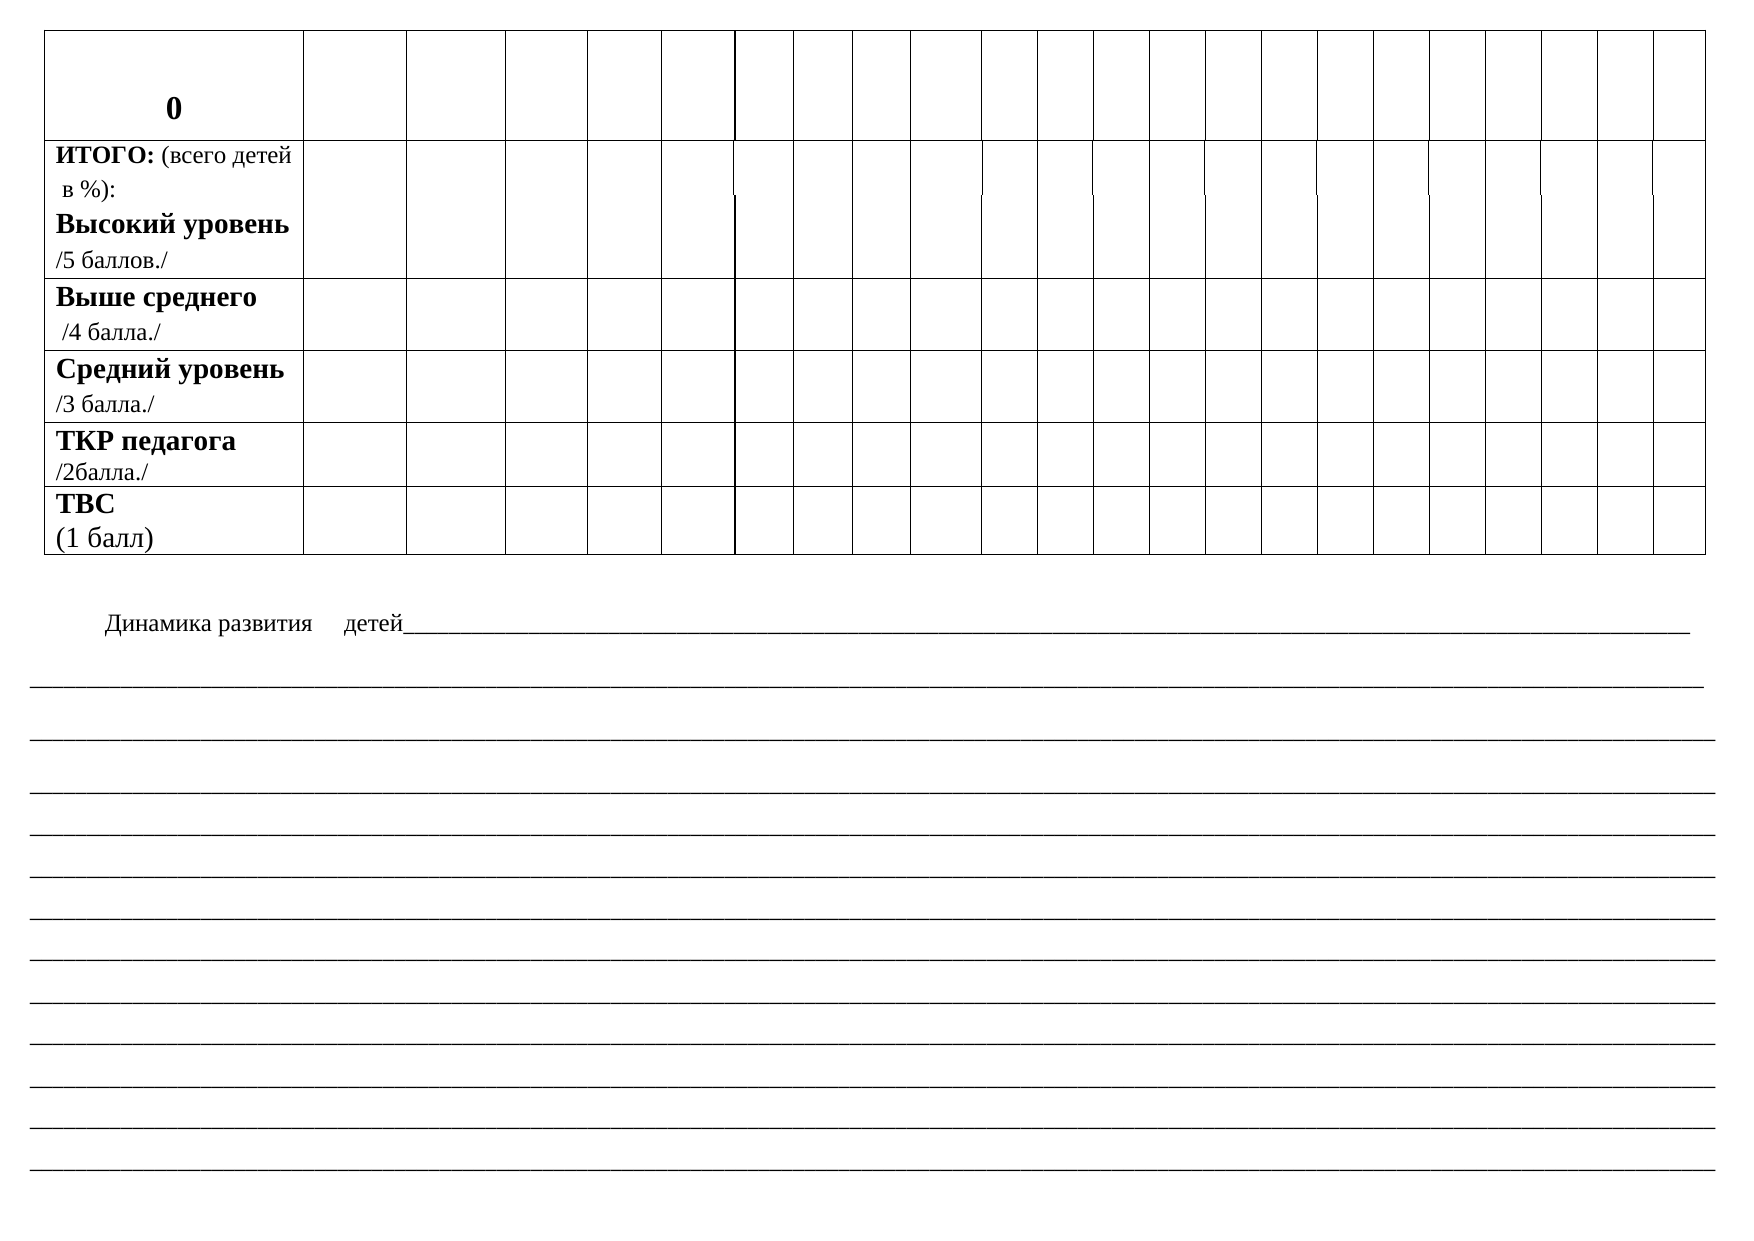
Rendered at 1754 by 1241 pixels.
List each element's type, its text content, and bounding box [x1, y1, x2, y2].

table_cell [794, 31, 852, 139]
table_cell [736, 195, 793, 278]
table_cell [304, 423, 406, 486]
table_cell [1654, 487, 1705, 554]
table_cell [407, 487, 505, 554]
table_cell [1262, 195, 1317, 278]
table_cell [1318, 31, 1373, 139]
table_cell [1038, 487, 1093, 554]
table_cell [911, 487, 981, 554]
table_cell [734, 141, 793, 195]
table_cell [506, 279, 587, 350]
table_cell [662, 195, 734, 278]
table_cell [1654, 351, 1705, 422]
table_cell [1430, 423, 1485, 486]
table_cell [1486, 351, 1541, 422]
table_cell [1374, 195, 1429, 278]
table_cell [1654, 279, 1705, 350]
table_cell [1598, 141, 1652, 195]
table_cell [982, 351, 1037, 422]
table_cell [1093, 141, 1149, 195]
table_cell [794, 423, 852, 486]
table_cell [1206, 423, 1261, 486]
table_cell [1206, 487, 1261, 554]
table_cell [1654, 31, 1705, 139]
table_cell [588, 195, 661, 278]
table_cell [1317, 141, 1373, 195]
table_cell [1430, 195, 1485, 278]
table_cell [662, 423, 734, 486]
table_cell [983, 141, 1037, 195]
table_cell [1262, 423, 1317, 486]
table_cell [853, 141, 910, 195]
table_cell [304, 195, 406, 278]
table_cell [588, 423, 661, 486]
table_cell [506, 351, 587, 422]
table_cell [506, 487, 587, 554]
table_cell [1150, 279, 1205, 350]
table_cell [794, 487, 852, 554]
table_cell [506, 31, 587, 139]
text ___________________________________________________________________________________________________________________________________________________ [29, 663, 1724, 691]
table_cell [662, 141, 733, 195]
table_cell [1486, 31, 1541, 139]
table_cell Выше среднего /4 балла./ [45, 279, 303, 350]
table_cell [506, 423, 587, 486]
table_cell [1598, 351, 1653, 422]
table_cell [1094, 487, 1149, 554]
table_cell [911, 31, 981, 139]
table_cell [1262, 351, 1317, 422]
table_cell [853, 423, 910, 486]
table_cell [853, 195, 910, 278]
table_cell [1150, 141, 1204, 195]
table_cell [1654, 423, 1705, 486]
table_cell [1374, 279, 1429, 350]
table_cell [736, 487, 793, 554]
table_cell [1038, 31, 1093, 139]
table_cell [1486, 195, 1541, 278]
table_cell [982, 279, 1037, 350]
table_cell [794, 279, 852, 350]
table_cell [407, 195, 505, 278]
table_cell [1542, 31, 1597, 139]
table_cell [1541, 141, 1597, 195]
table_cell [1598, 31, 1653, 139]
table_cell [1598, 423, 1653, 486]
table_cell [1318, 279, 1373, 350]
table_cell [1654, 195, 1705, 278]
table_cell [1430, 487, 1485, 554]
table_cell [982, 487, 1037, 554]
table_cell [1374, 31, 1429, 139]
table_cell [1262, 31, 1317, 139]
table_cell [304, 141, 406, 195]
text ____________________________________________________________________________________________________________________________________________________ [29, 716, 1724, 744]
table_cell [1598, 195, 1653, 278]
table_cell [736, 279, 793, 350]
table_cell [588, 141, 661, 195]
table_cell [1542, 423, 1597, 486]
table_cell [662, 487, 734, 554]
table_cell [1150, 487, 1205, 554]
table_cell [911, 195, 981, 278]
table_cell [1094, 31, 1149, 139]
table_cell [1486, 423, 1541, 486]
table_cell [911, 423, 981, 486]
table_cell [911, 141, 982, 195]
table_cell [304, 351, 406, 422]
table_cell [1430, 279, 1485, 350]
table_cell [1318, 195, 1373, 278]
table_cell [853, 31, 910, 139]
table_cell [982, 31, 1037, 139]
table_cell [853, 487, 910, 554]
table_cell [1542, 195, 1597, 278]
table_cell [1262, 141, 1316, 195]
table_cell [982, 423, 1037, 486]
table_cell [407, 141, 505, 195]
table_cell [1653, 141, 1705, 195]
table_cell [662, 279, 734, 350]
text Динамика развития детей_________________________________________________________________________________________________________________ [29, 608, 1724, 638]
table_cell [1038, 423, 1093, 486]
table_cell Средний уровень /3 балла./ [45, 351, 303, 422]
table_cell [1150, 351, 1205, 422]
table_cell [662, 351, 734, 422]
table_cell [853, 351, 910, 422]
table_cell [1542, 487, 1597, 554]
table_cell [736, 423, 793, 486]
table_cell [1374, 423, 1429, 486]
text ________________________________________________________________________________________________________________________________________________________________________________________________________________________________________________________________________________________________________________________________________________________________________________________________________________________________________________________________________________________________________________________________________________________________________________________________________________________________________________________________________________________________________________________________________________________________________________________________________________________________________________________________________________________________________________________________________________________________________________________________________________________________________________________________________________________________________________________________________________________________________________________________________________________________________________________________________________________________________________________________________________________________________________________________________________________________________________________________________________________________________________________________________ [29, 769, 1724, 1174]
table_cell [1429, 141, 1485, 195]
table_cell [1206, 351, 1261, 422]
table_cell [588, 487, 661, 554]
table_cell [1094, 195, 1149, 278]
table_cell [1598, 487, 1653, 554]
table_cell [407, 423, 505, 486]
table_cell [1374, 141, 1428, 195]
table_cell [1038, 351, 1093, 422]
table_cell [982, 195, 1037, 278]
table_cell [1486, 487, 1541, 554]
table_cell [911, 279, 981, 350]
table_cell [588, 351, 661, 422]
table_cell [1094, 351, 1149, 422]
table_cell [1374, 351, 1429, 422]
table_cell [304, 31, 406, 139]
table_cell [1430, 31, 1485, 139]
table_cell [1094, 423, 1149, 486]
table_cell [794, 195, 852, 278]
table_cell [662, 31, 734, 139]
table_cell [1038, 141, 1092, 195]
table_cell 0 [45, 31, 303, 139]
table_cell [407, 31, 505, 139]
table_cell [1542, 351, 1597, 422]
table_cell [588, 31, 661, 139]
table_cell [1262, 487, 1317, 554]
table_cell [1150, 31, 1205, 139]
table_cell [506, 141, 587, 195]
table_cell [1205, 141, 1261, 195]
table_cell [1374, 487, 1429, 554]
table_cell [1150, 423, 1205, 486]
table_cell [794, 141, 852, 195]
table_cell [1318, 423, 1373, 486]
table_cell [736, 31, 793, 139]
table_cell [1542, 279, 1597, 350]
table_cell [588, 279, 661, 350]
table_cell ТВС (1 балл) [45, 487, 303, 554]
table_cell [407, 279, 505, 350]
table_cell [1486, 279, 1541, 350]
table_cell [1598, 279, 1653, 350]
table_cell [736, 351, 793, 422]
table_cell ИТОГО: (всего детей в %): Высокий уровень /5 баллов./ [45, 141, 303, 278]
table_cell [1150, 195, 1205, 278]
table_cell [1094, 279, 1149, 350]
table_cell [853, 279, 910, 350]
table_cell [1262, 279, 1317, 350]
table_cell [1206, 195, 1261, 278]
table_cell [506, 195, 587, 278]
table_cell [407, 351, 505, 422]
table_cell [1430, 351, 1485, 422]
table_cell [911, 351, 981, 422]
table_cell [1038, 195, 1093, 278]
table_cell [304, 487, 406, 554]
table_cell ТКР педагога /2балла./ [45, 423, 303, 486]
table_cell [1318, 351, 1373, 422]
table_cell [304, 279, 406, 350]
table_cell [1486, 141, 1540, 195]
table_cell [1206, 31, 1261, 139]
table_cell [1038, 279, 1093, 350]
table_cell [1318, 487, 1373, 554]
table_cell [1206, 279, 1261, 350]
table_cell [794, 351, 852, 422]
